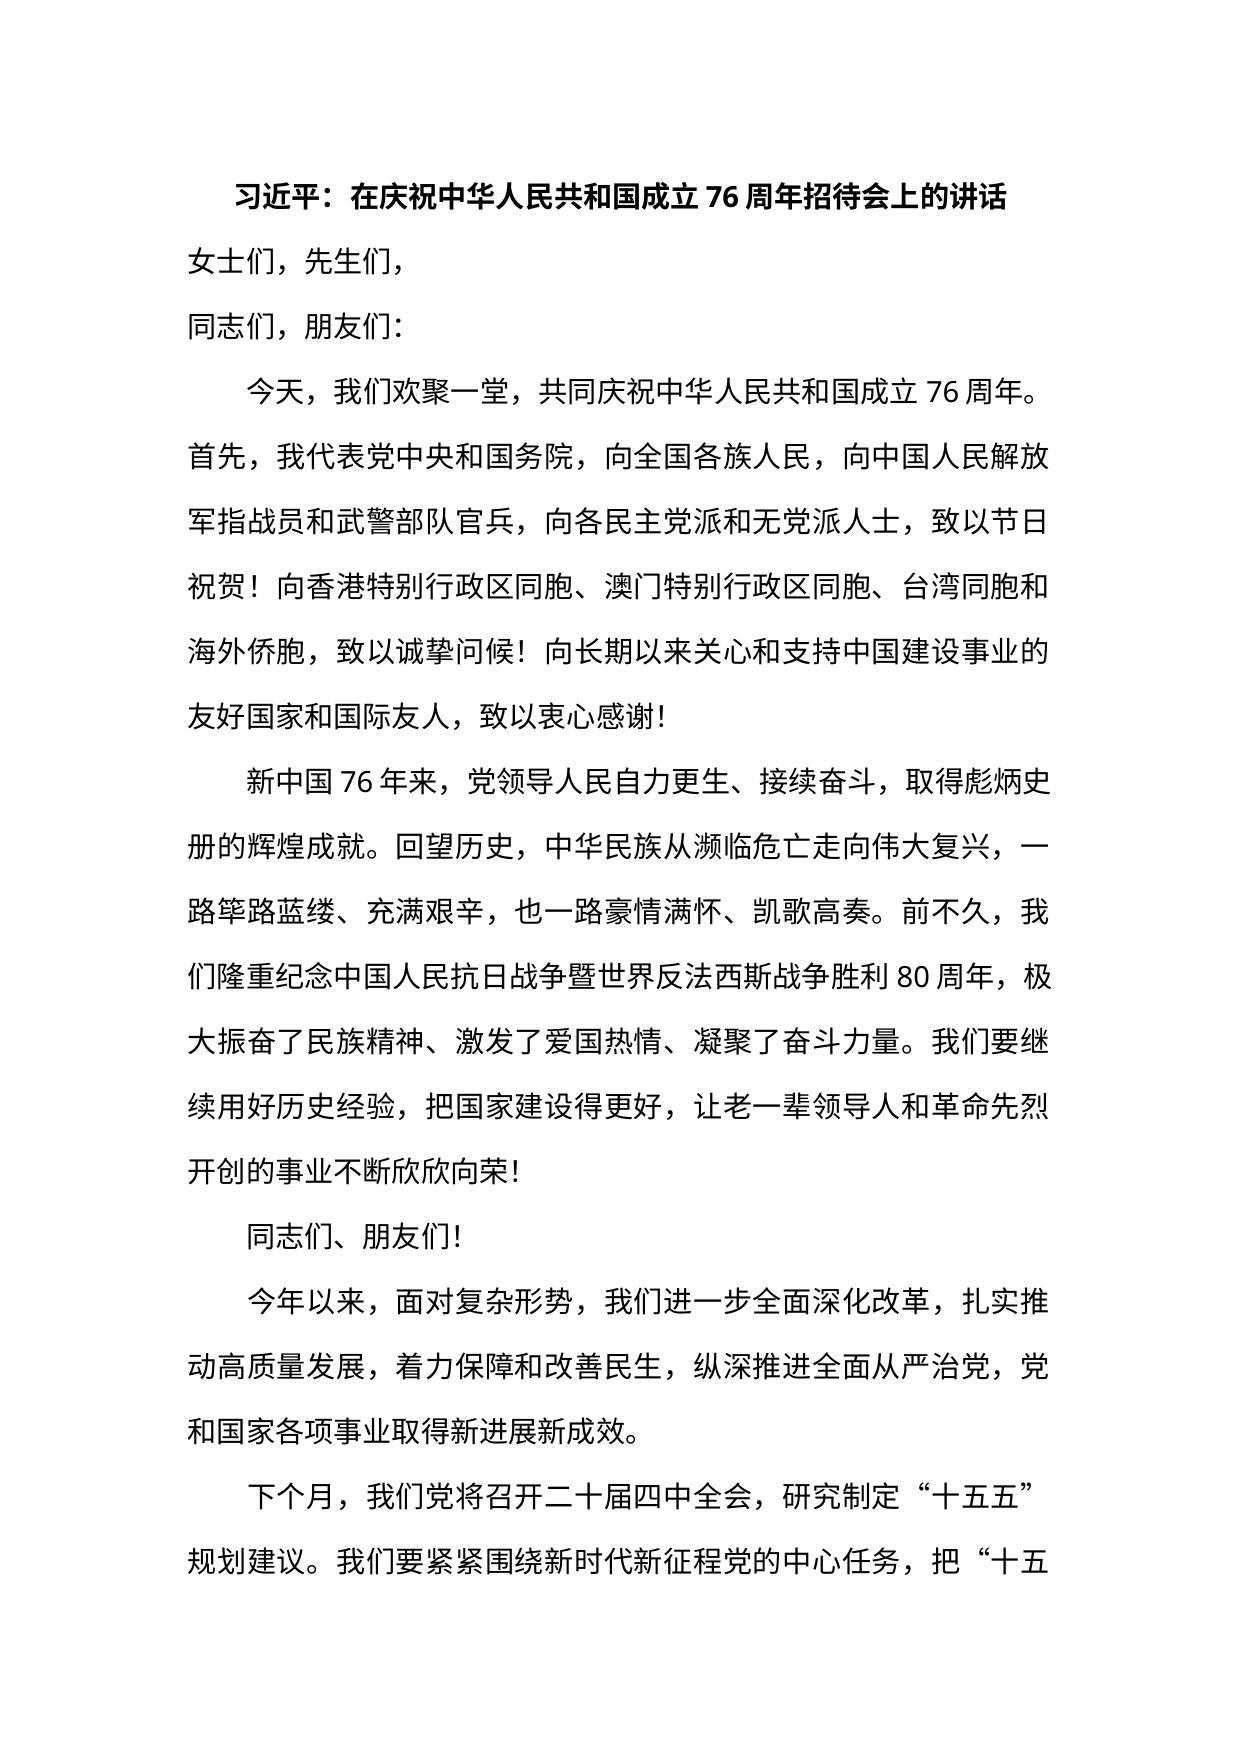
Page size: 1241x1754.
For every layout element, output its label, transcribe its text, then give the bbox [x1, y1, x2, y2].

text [187, 1462, 1053, 1592]
text 今天，我们欢聚一堂，共同庆祝中华人民共和国成立76周年。首先，我代表党中央和国务院，向全国各族人民，向中国人民解放军指战员和武警部队官兵，向各民主党派和无党派人士，致以节日祝贺！向香港特别行政区同胞、澳门特别行政区同胞、台湾同胞和海外侨胞，致以诚挚问候！向长期以来关心和支持中国建设事业的友好国家和国际友人，致以衷心感谢！ [187, 357, 1053, 747]
text 同志们、朋友们！ [187, 1202, 1053, 1267]
text 今年以来，面对复杂形势，我们进一步全面深化改革，扎实推动高质量发展，着力保障和改善民生，纵深推进全面从严治党，党和国家各项事业取得新进展新成效。 [187, 1267, 1053, 1462]
text 同志们，朋友们： [187, 292, 1053, 357]
text 新中国76年来，党领导人民自力更生、接续奋斗，取得彪炳史册的辉煌成就。回望历史，中华民族从濒临危亡走向伟大复兴，一路筚路蓝缕、充满艰辛，也一路豪情满怀、凯歌高奏。前不久，我们隆重纪念中国人民抗日战争暨世界反法西斯战争胜利80周年，极大振奋了民族精神、激发了爱国热情、凝聚了奋斗力量。我们要继续用好历史经验，把国家建设得更好，让老一辈领导人和革命先烈开创的事业不断欣欣向荣！ [187, 747, 1053, 1202]
text 习近平：在庆祝中华人民共和国成立76周年招待会上的讲话 [187, 162, 1053, 227]
text 女士们，先生们， [187, 227, 1053, 292]
